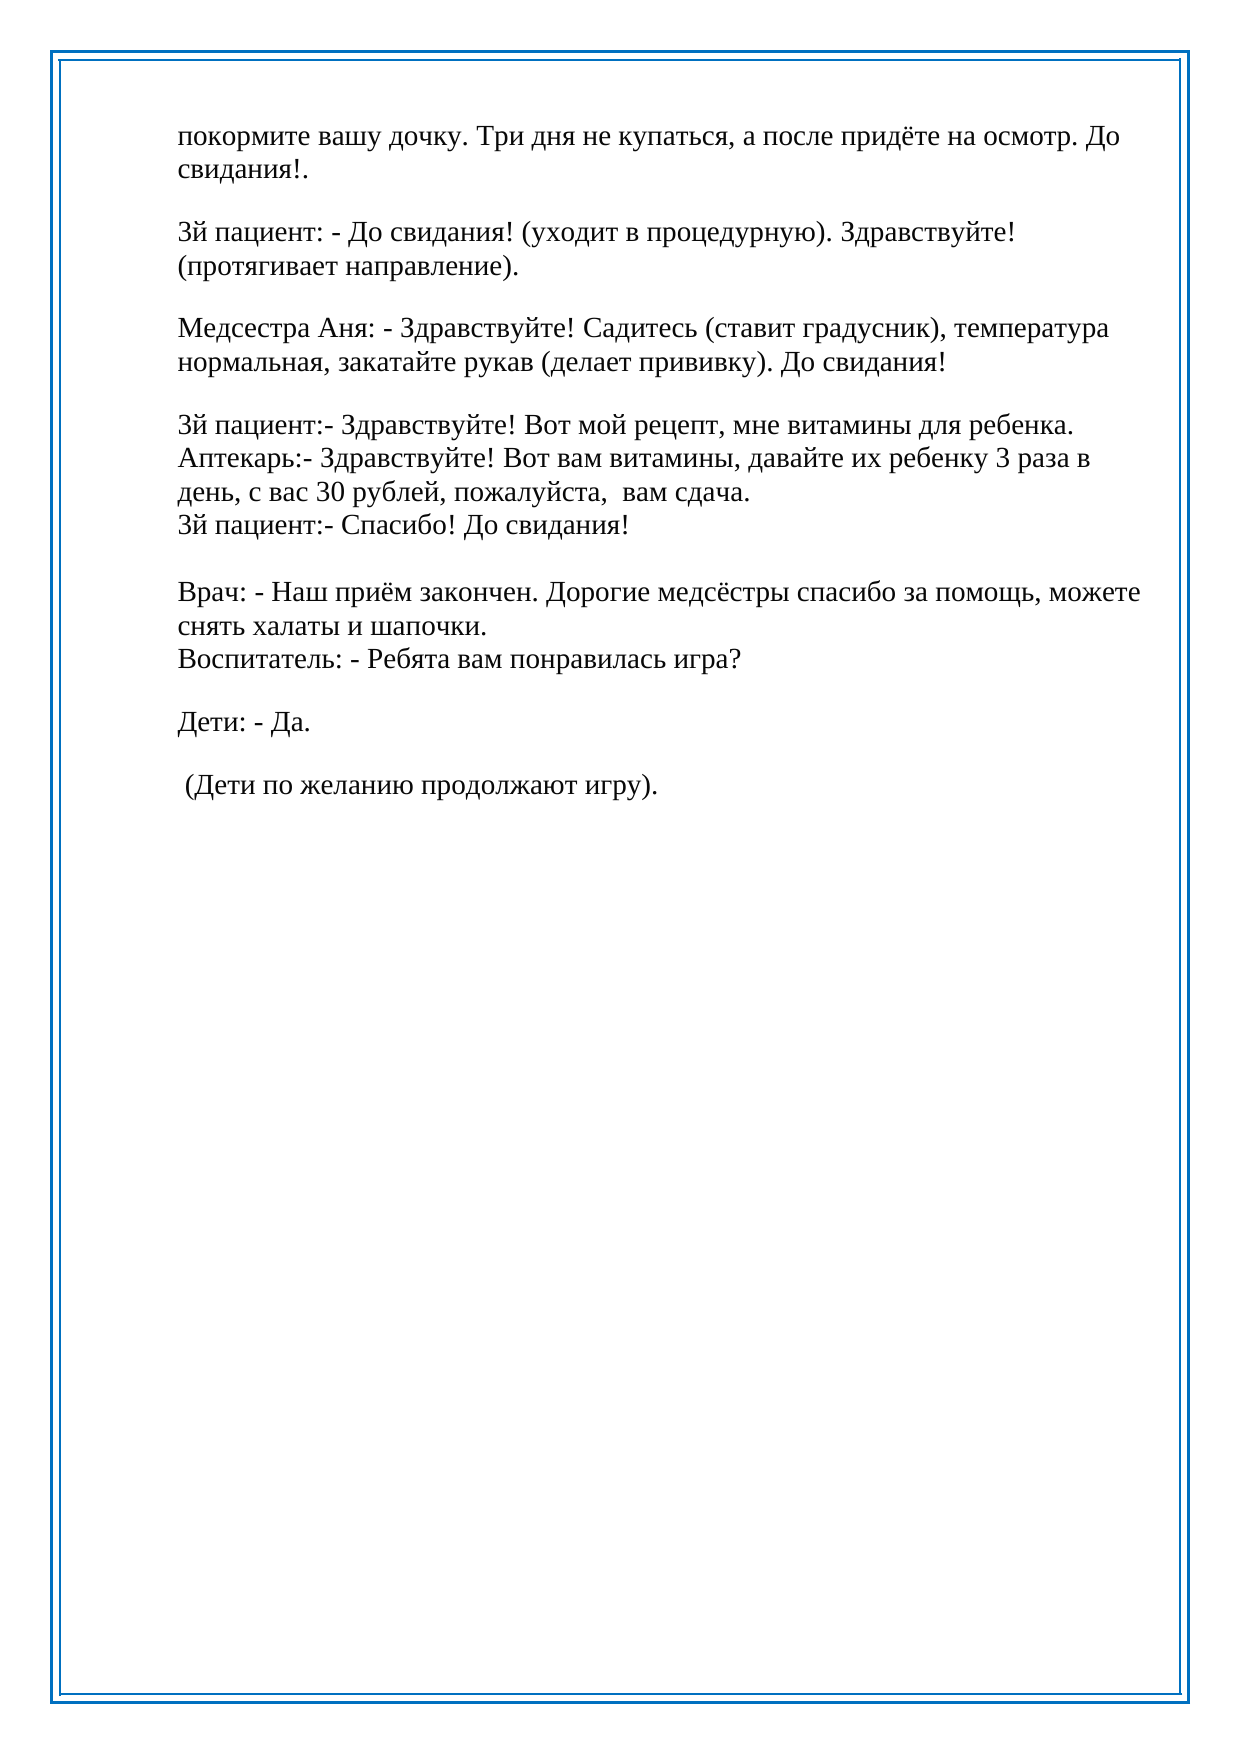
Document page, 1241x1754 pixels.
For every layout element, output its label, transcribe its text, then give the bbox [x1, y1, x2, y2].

text 3й пациент:- Здравствуйте! Вот мой рецепт, мне витамины для ребенка. [177, 407, 1152, 440]
text (Дети по желанию продолжают игру). [177, 767, 1152, 801]
text Медсестра Аня: - Здравствуйте! Садитесь (ставит градусник), температура нормальная, закатайте рукав (делает прививку). До свидания! [177, 311, 1152, 378]
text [177, 118, 1152, 185]
text 3й пациент:- Спасибо! До свидания! [177, 507, 1152, 541]
text Дети: - Да. [177, 704, 1152, 738]
text Аптекарь:- Здравствуйте! Вот вам витамины, давайте их ребенку 3 раза в день, с вас 30 рублей, пожалуйста, вам сдача. [177, 440, 1152, 507]
text Воспитатель: - Ребята вам понравилась игра? [177, 642, 1152, 675]
text 3й пациент: - До свидания! (уходит в процедурную). Здравствуйте! (протягивает направление). [177, 214, 1152, 281]
text Врач: - Наш приём закончен. Дорогие медсёстры спасибо за помощь, можете снять халаты и шапочки. [177, 574, 1152, 642]
